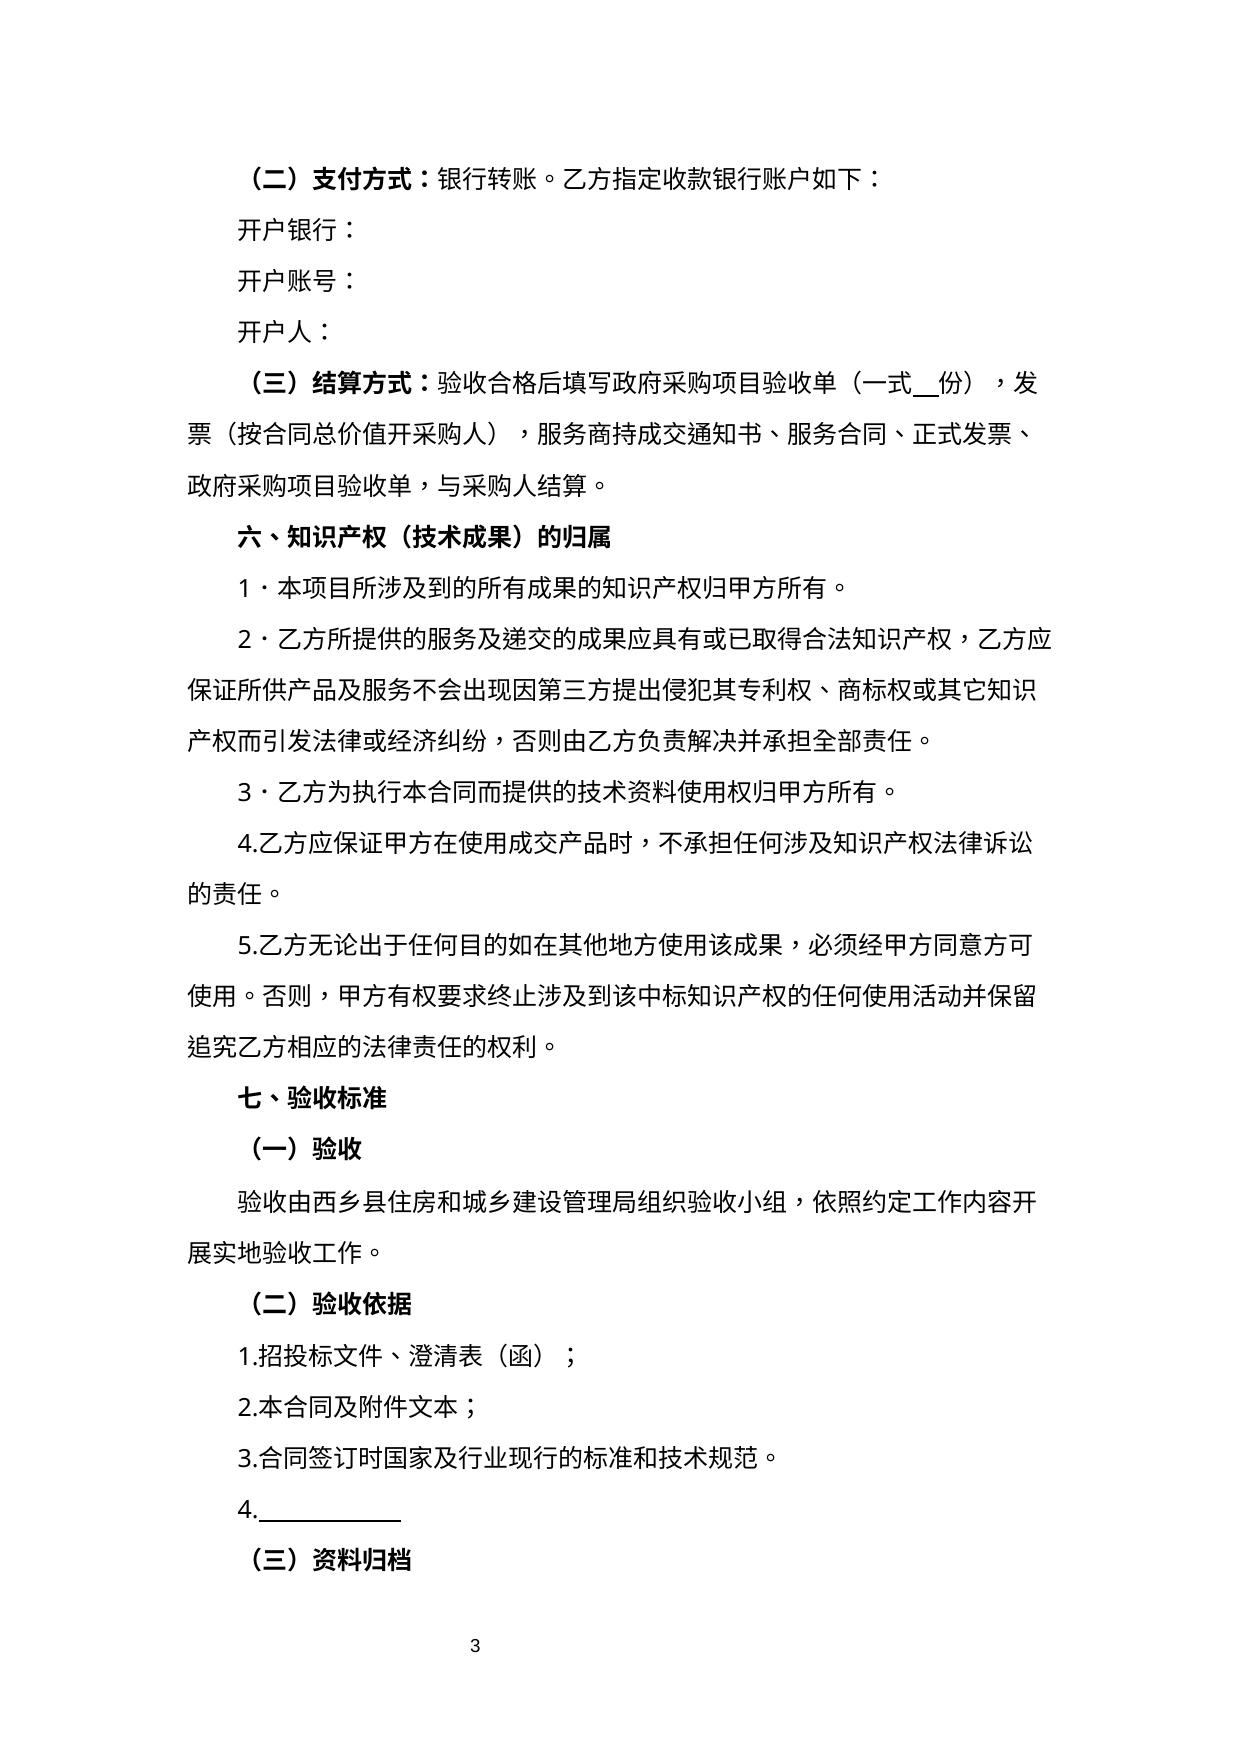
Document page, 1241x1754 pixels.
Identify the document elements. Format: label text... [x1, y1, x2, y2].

text 2.本合同及附件文本； [187, 1389, 1053, 1423]
text 开户人： [187, 315, 1053, 349]
text 验收由西乡县住房和城乡建设管理局组织验收小组，依照约定工作内容开展实地验收工作。 [187, 1183, 1053, 1270]
text （三）结算方式：验收合格后填写政府采购项目验收单（一式 份），发票（按合同总价值开采购人），服务商持成交通知书、服务合同、正式发票、政府采购项目验收单，与采购人结算。 [187, 366, 1053, 502]
text 1．本项目所涉及到的所有成果的知识产权归甲方所有。 [187, 570, 1053, 604]
text 3．乙方为执行本合同而提供的技术资料使用权归甲方所有。 [187, 774, 1053, 808]
text 5.乙方无论出于任何目的如在其他地方使用该成果，必须经甲方同意方可使用。否则，甲方有权要求终止涉及到该中标知识产权的任何使用活动并保留追究乙方相应的法律责任的权利。 [187, 928, 1053, 1064]
text 1.招投标文件、澄清表（函）； [187, 1338, 1053, 1372]
text （二）支付方式：银行转账。乙方指定收款银行账户如下： [187, 162, 1053, 196]
text 开户银行： [187, 213, 1053, 247]
text 4.乙方应保证甲方在使用成交产品时，不承担任何涉及知识产权法律诉讼的责任。 [187, 826, 1053, 911]
list 知识产权（技术成果）的归属 [187, 519, 1053, 553]
text 4. [187, 1491, 1053, 1525]
text （一）验收 [187, 1132, 1053, 1166]
text 3.合同签订时国家及行业现行的标准和技术规范。 [187, 1440, 1053, 1474]
text （二）验收依据 [187, 1287, 1053, 1321]
text 七、验收标准 [187, 1081, 1053, 1115]
text 开户账号： [187, 264, 1053, 298]
text 2．乙方所提供的服务及递交的成果应具有或已取得合法知识产权，乙方应保证所供产品及服务不会出现因第三方提出侵犯其专利权、商标权或其它知识产权而引发法律或经济纠纷，否则由乙方负责解决并承担全部责任。 [187, 621, 1053, 757]
text （三）资料归档 [187, 1542, 1053, 1576]
